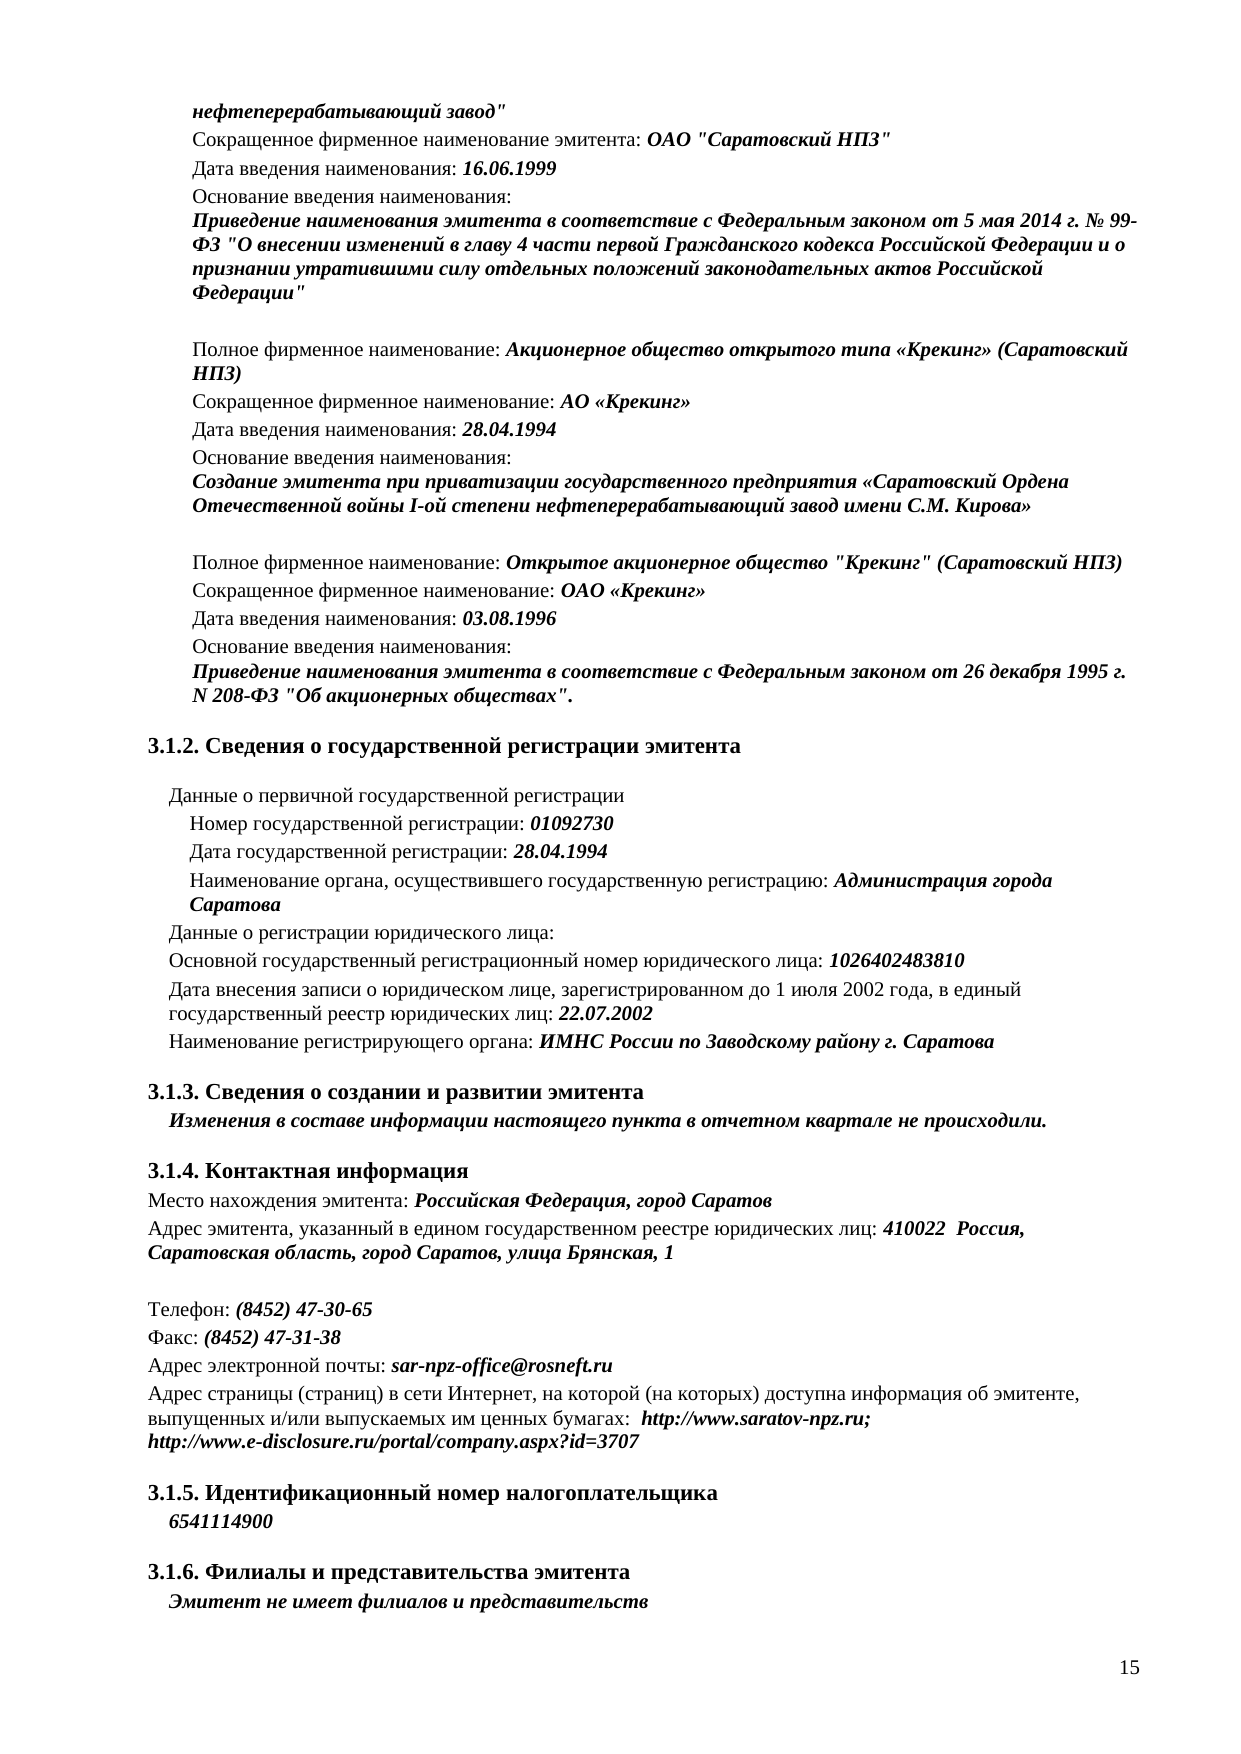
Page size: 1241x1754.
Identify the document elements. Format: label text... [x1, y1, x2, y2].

text Полное фирменное наименование: Открытое акционерное общество "Крекинг" (Саратовский НПЗ) [192, 550, 1140, 574]
text Наименование органа, осуществившего государственную регистрацию: Администрация города Саратова [189, 868, 1140, 916]
subtitle Место нахождения эмитента: Российская Федерация, город Саратов [148, 1188, 1140, 1212]
text Телефон: (8452) 47-30-65 [148, 1297, 1140, 1321]
text Адрес страницы (страниц) в сети Интернет, на которой (на которых) доступна информация об эмитенте, выпущенных и/или выпускаемых им ценных бумагах: http://www.saratov-npz.ru; http://www.e-disclosure.ru/portal/company.aspx?id=3707 [148, 1381, 1140, 1453]
text Дата введения наименования: 16.06.1999 [192, 156, 1140, 179]
text Адрес электронной почты: sar-npz-office@rosneft.ru [148, 1353, 1140, 1377]
text Дата внесения записи о юридическом лице, зарегистрированном до 1 июля 2002 года, в единый государственный реестр юридических лиц: 22.07.2002 [168, 976, 1140, 1024]
text Номер государственной регистрации: 01092730 [189, 811, 1140, 835]
subtitle 3.1.6. Филиалы и представительства эмитента [148, 1558, 1140, 1584]
subtitle 3.1.4. Контактная информация [148, 1157, 1140, 1184]
text Основной государственный регистрационный номер юридического лица: 1026402483810 [168, 948, 1140, 972]
text Основание введения наименования: Создание эмитента при приватизации государственного предприятия «Саратовский Ордена Отечественной войны I-ой степени нефтеперерабатывающий завод имени С.М. Кирова» [192, 445, 1140, 517]
text Основание введения наименования: Приведение наименования эмитента в соответствие с Федеральным законом от 26 декабря 1995 г. N 208-ФЗ "Об акционерных обществах". [192, 634, 1140, 707]
text Основание введения наименования: Приведение наименования эмитента в соответствие с Федеральным законом от 5 мая 2014 г. № 99-ФЗ "О внесении изменений в главу 4 части первой Гражданского кодекса Российской Федерации и о признании утратившими силу отдельных положений законодательных актов Российской Федерации" [192, 184, 1140, 304]
text Сокращенное фирменное наименование эмитента: ОАО "Саратовский НПЗ" [192, 127, 1140, 151]
subtitle Адрес эмитента, указанный в едином государственном реестре юридических лиц: 410022 Россия, Саратовская область, город Саратов, улица Брянская, 1 [148, 1216, 1140, 1264]
text Дата введения наименования: 28.04.1994 [192, 417, 1140, 441]
text 6541114900 [168, 1509, 1140, 1533]
text Дата введения наименования: 03.08.1996 [192, 606, 1140, 630]
subtitle Данные о первичной государственной регистрации [168, 783, 1140, 807]
subtitle 3.1.3. Сведения о создании и развитии эмитента [148, 1078, 1140, 1104]
text Эмитент не имеет филиалов и представительств [168, 1589, 1140, 1613]
subtitle 3.1.5. Идентификационный номер налогоплательщика [148, 1478, 1140, 1505]
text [192, 99, 1140, 123]
text Изменения в составе информации настоящего пункта в отчетном квартале не происходили. [168, 1108, 1140, 1132]
text Факс: (8452) 47-31-38 [148, 1325, 1140, 1349]
text Данные о регистрации юридического лица: [168, 920, 1140, 944]
text Сокращенное фирменное наименование: ОАО «Крекинг» [192, 578, 1140, 602]
subtitle 3.1.2. Сведения о государственной регистрации эмитента [148, 732, 1140, 758]
text Сокращенное фирменное наименование: АО «Крекинг» [192, 389, 1140, 413]
text Полное фирменное наименование: Акционерное общество открытого типа «Крекинг» (Саратовский НПЗ) [192, 336, 1140, 384]
text Наименование регистрирующего органа: ИМНС России по Заводскому району г. Саратова [168, 1029, 1140, 1053]
text Дата государственной регистрации: 28.04.1994 [189, 839, 1140, 863]
